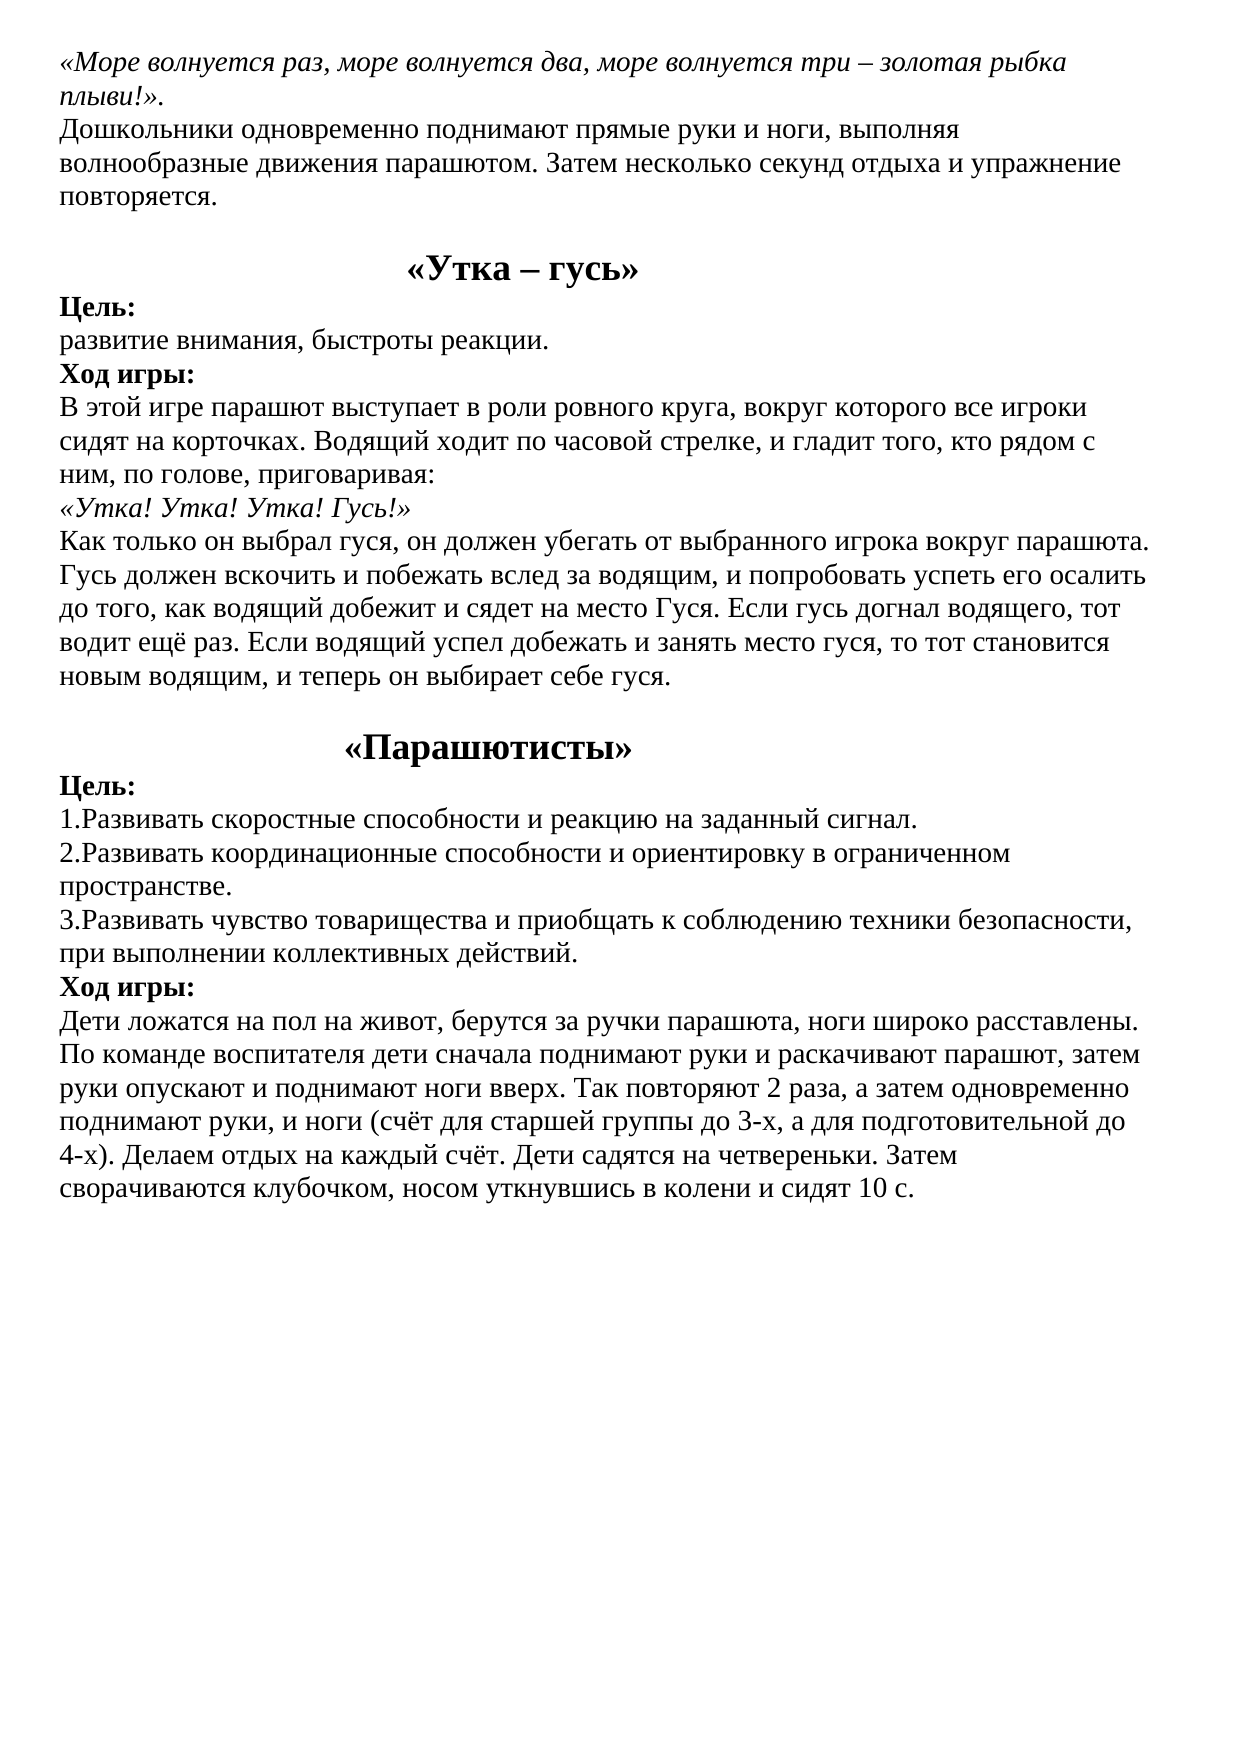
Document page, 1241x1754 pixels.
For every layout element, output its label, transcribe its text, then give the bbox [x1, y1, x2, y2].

text «Утка – гусь» [59, 246, 1152, 289]
text Цель: [59, 768, 1152, 801]
text Ход игры: [59, 969, 1152, 1003]
text 3.Развивать чувство товарищества и приобщать к соблюдению техники безопасности, при выполнении коллективных действий. [59, 902, 1152, 969]
text В этой игре парашют выступает в роли ровного круга, вокруг которого все игроки сидят на корточках. Водящий ходит по часовой стрелке, и гладит того, кто рядом с ним, по голове, приговаривая: [59, 389, 1152, 490]
text Как только он выбрал гуся, он должен убегать от выбранного игрока вокруг парашюта. Гусь должен вскочить и побежать вслед за водящим, и попробовать успеть его осалить до того, как водящий добежит и сядет на место Гуся. Если гусь догнал водящего, тот водит ещё раз. Если водящий успел добежать и занять место гуся, то тот становится новым водящим, и теперь он выбирает себе гуся. [59, 523, 1152, 691]
text Ход игры: [59, 356, 1152, 389]
text 2.Развивать координационные способности и ориентировку в ограниченном пространстве. [59, 835, 1152, 902]
text Дети ложатся на пол на живот, берутся за ручки парашюта, ноги широко расставлены. По команде воспитателя дети сначала поднимают руки и раскачивают парашют, затем руки опускают и поднимают ноги вверх. Так повторяют 2 раза, а затем одновременно поднимают руки, и ноги (счёт для старшей группы до 3-х, а для подготовительной до 4-х). Делаем отдых на каждый счёт. Дети садятся на четвереньки. Затем сворачиваются клубочком, носом уткнувшись в колени и сидят 10 с. [59, 1003, 1152, 1204]
text развитие внимания, быстроты реакции. [59, 322, 1152, 356]
text «Море волнуется раз, море волнуется два, море волнуется три – золотая рыбка плыви!». [59, 44, 1152, 111]
text «Утка! Утка! Утка! Гусь!» [59, 490, 1152, 523]
text «Парашютисты» [59, 725, 1152, 768]
text Цель: [59, 289, 1152, 322]
text 1.Развивать скоростные способности и реакцию на заданный сигнал. [59, 801, 1152, 835]
text Дошкольники одновременно поднимают прямые руки и ноги, выполняя волнообразные движения парашютом. Затем несколько секунд отдыха и упражнение повторяется. [59, 111, 1152, 212]
